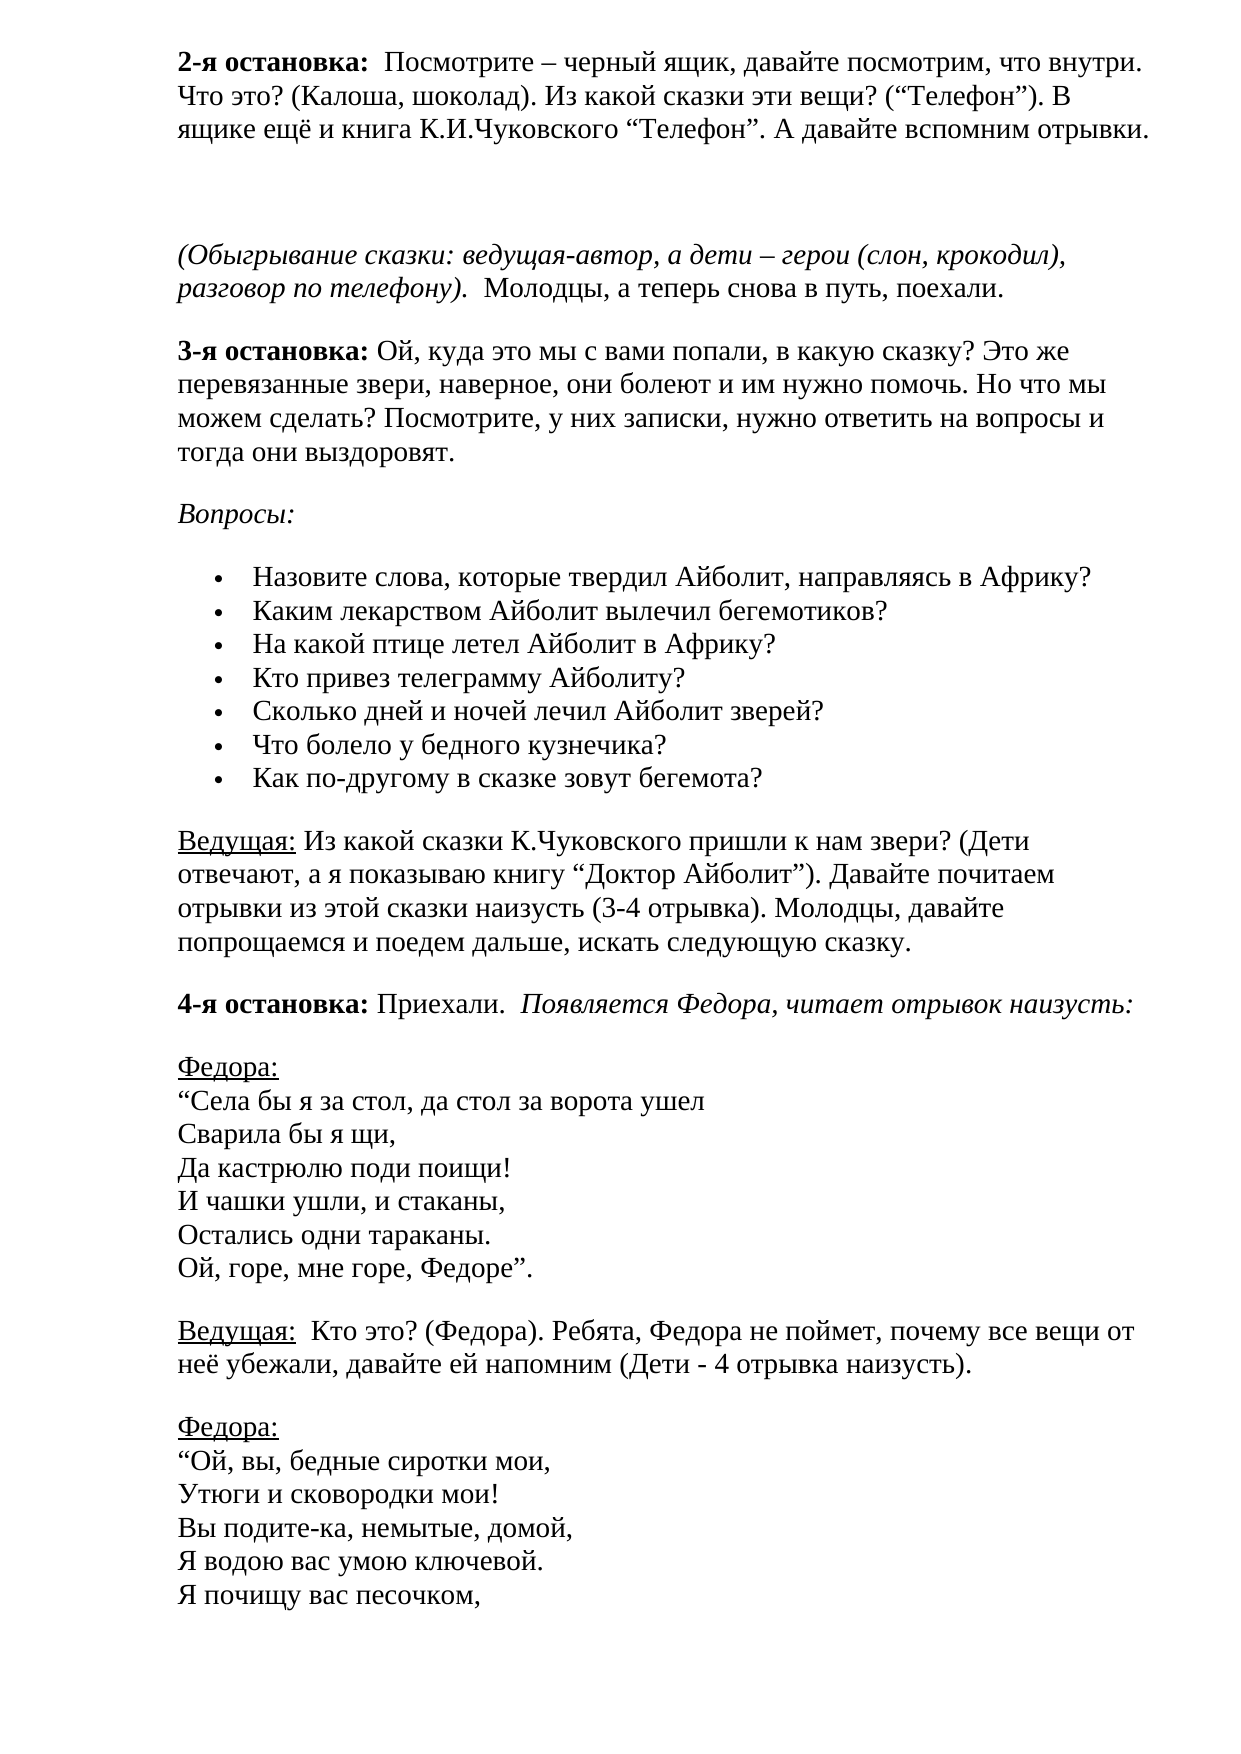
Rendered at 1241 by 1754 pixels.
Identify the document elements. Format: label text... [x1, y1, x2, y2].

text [177, 1510, 1152, 1611]
text 3-я остановка: Ой, куда это мы с вами попали, в какую сказку? Это же перевязанные звери, наверное, они болеют и им нужно помочь. Но что мы можем сделать? Посмотрите, у них записки, нужно ответить на вопросы и тогда они выздоровят. [177, 333, 1152, 467]
text (Обыгрывание сказки: ведущая-автор, а дети – герои (слон, крокодил), разговор по телефону). Молодцы, а теперь снова в путь, поехали. [177, 237, 1152, 304]
list Кто привез телеграмму Айболиту? [215, 660, 1152, 693]
list Назовите слова, которые твердил Айболит, направляясь в Африку? [215, 559, 1152, 593]
text Ведущая: Кто это? (Федора). Ребята, Федора не поймет, почему все вещи от неё убежали, давайте ей напомним (Дети - 4 отрывка наизусть). [177, 1313, 1152, 1380]
text Федора: [177, 1049, 1152, 1083]
text Ведущая: Из какой сказки К.Чуковского пришли к нам звери? (Дети отвечают, а я показываю книгу “Доктор Айболит”). Давайте почитаем отрывки из этой сказки наизусть (3-4 отрывка). Молодцы, давайте попрощаемся и поедем дальше, искать следующую сказку. [177, 823, 1152, 957]
list Каким лекарством Айболит вылечил бегемотиков? [215, 593, 1152, 626]
text Федора: [177, 1409, 1152, 1443]
text “Села бы я за стол, да стол за ворота ушел [177, 1083, 1152, 1116]
text Сварила бы я щи, Да кастрюлю поди поищи! И чашки ушли, и стаканы, Остались одни тараканы. Ой, горе, мне горе, Федоре”. [177, 1116, 1152, 1284]
list Что болело у бедного кузнечика? [215, 727, 1152, 760]
text 4-я остановка: Приехали. Появляется Федора, читает отрывок наизусть: [177, 986, 1152, 1020]
text “Ой, вы, бедные сиротки мои, Утюги и сковородки мои! [177, 1443, 1152, 1510]
list Сколько дней и ночей лечил Айболит зверей? [215, 693, 1152, 727]
text Вопросы: [177, 496, 1152, 530]
text 2-я остановка: Посмотрите – черный ящик, давайте посмотрим, что внутри. Что это? (Калоша, шоколад). Из какой сказки эти вещи? (“Телефон”). В ящике ещё и книга К.И.Чуковского “Телефон”. А давайте вспомним отрывки. [177, 44, 1152, 145]
list Как по-другому в сказке зовут бегемота? [215, 760, 1152, 794]
list На какой птице летел Айболит в Африку? [215, 626, 1152, 660]
